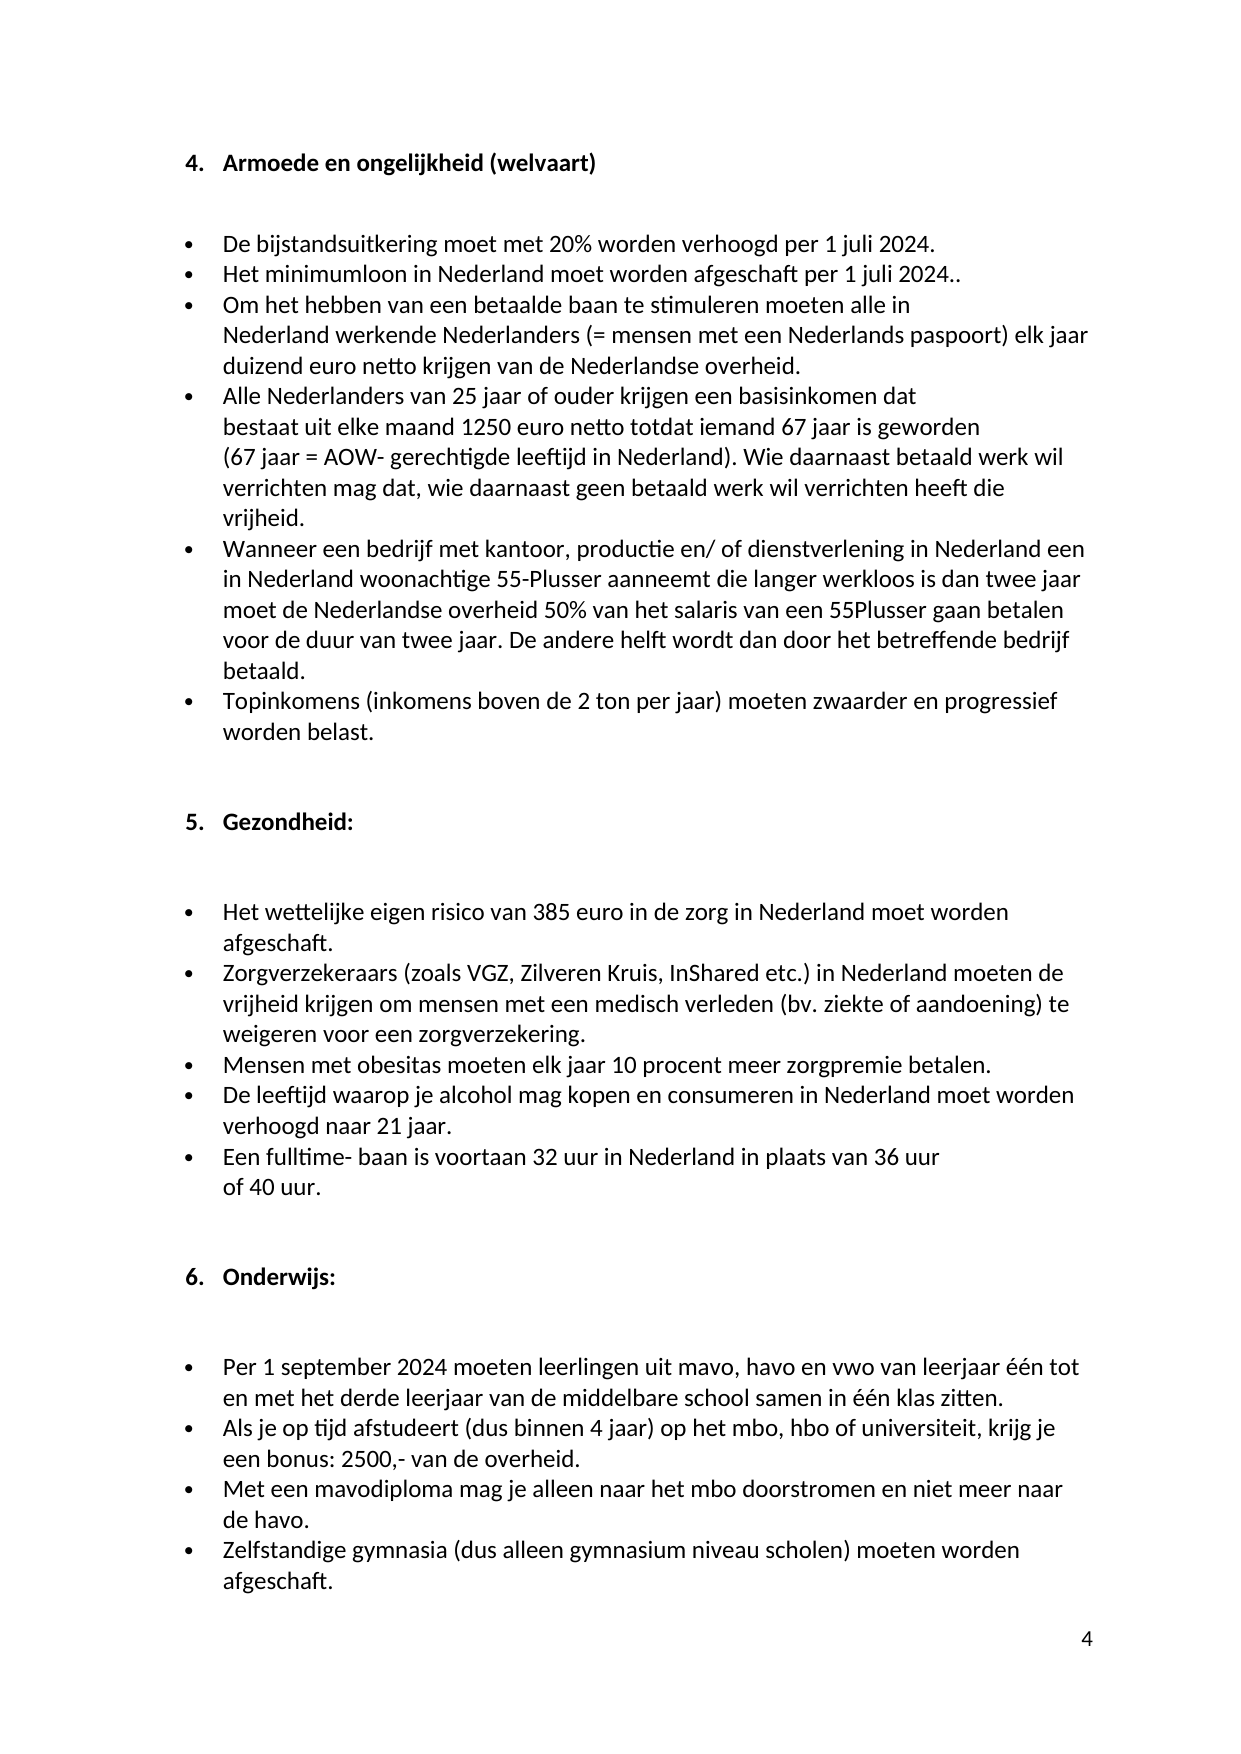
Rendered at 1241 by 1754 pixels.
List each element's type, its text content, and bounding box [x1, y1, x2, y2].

list Gezondheid: [185, 806, 1093, 837]
list Alle Nederlanders van 25 jaar of ouder krijgen een basisinkomen dat bestaat uit elke maand 1250 euro netto totdat iemand 67 jaar is geworden (67 jaar = AOW- gerechtigde leeftijd in Nederland). Wie daarnaast betaald werk wil verrichten mag dat, wie daarnaast geen betaald werk wil verrichten heeft die vrijheid. [185, 380, 1093, 533]
list Onderwijs: [185, 1261, 1093, 1292]
list Zelfstandige gymnasia (dus alleen gymnasium niveau scholen) moeten worden afgeschaft. [185, 1535, 1093, 1596]
list Het wettelijke eigen risico van 385 euro in de zorg in Nederland moet worden afgeschaft. [185, 896, 1093, 957]
list Topinkomens (inkomens boven de 2 ton per jaar) moeten zwaarder en progressief worden belast. [185, 686, 1093, 747]
list Wanneer een bedrijf met kantoor, productie en/ of dienstverlening in Nederland een in Nederland woonachtige 55-Plusser aanneemt die langer werkloos is dan twee jaar moet de Nederlandse overheid 50% van het salaris van een 55Plusser gaan betalen voor de duur van twee jaar. De andere helft wordt dan door het betreffende bedrijf betaald. [185, 533, 1093, 686]
list Mensen met obesitas moeten elk jaar 10 procent meer zorgpremie betalen. [185, 1049, 1093, 1079]
list Om het hebben van een betaalde baan te stimuleren moeten alle in Nederland werkende Nederlanders (= mensen met een Nederlands paspoort) elk jaar duizend euro netto krijgen van de Nederlandse overheid. [185, 289, 1093, 380]
list Het minimumloon in Nederland moet worden afgeschaft per 1 juli 2024.. [185, 258, 1093, 289]
list Per 1 september 2024 moeten leerlingen uit mavo, havo en vwo van leerjaar één tot en met het derde leerjaar van de middelbare school samen in één klas zitten. [185, 1352, 1093, 1413]
list Als je op tijd afstudeert (dus binnen 4 jaar) op het mbo, hbo of universiteit, krijg je een bonus: 2500,- van de overheid. [185, 1413, 1093, 1474]
list Met een mavodiploma mag je alleen naar het mbo doorstromen en niet meer naar de havo. [185, 1474, 1093, 1535]
list De leeftijd waarop je alcohol mag kopen en consumeren in Nederland moet worden verhoogd naar 21 jaar. [185, 1079, 1093, 1141]
list De bijstandsuitkering moet met 20% worden verhoogd per 1 juli 2024. [185, 228, 1093, 258]
list Armoede en ongelijkheid (welvaart) [185, 148, 1093, 178]
list Een fulltime- baan is voortaan 32 uur in Nederland in plaats van 36 uur of 40 uur. [185, 1141, 1093, 1202]
list Zorgverzekeraars (zoals VGZ, Zilveren Kruis, InShared etc.) in Nederland moeten de vrijheid krijgen om mensen met een medisch verleden (bv. ziekte of aandoening) te weigeren voor een zorgverzekering. [185, 957, 1093, 1049]
